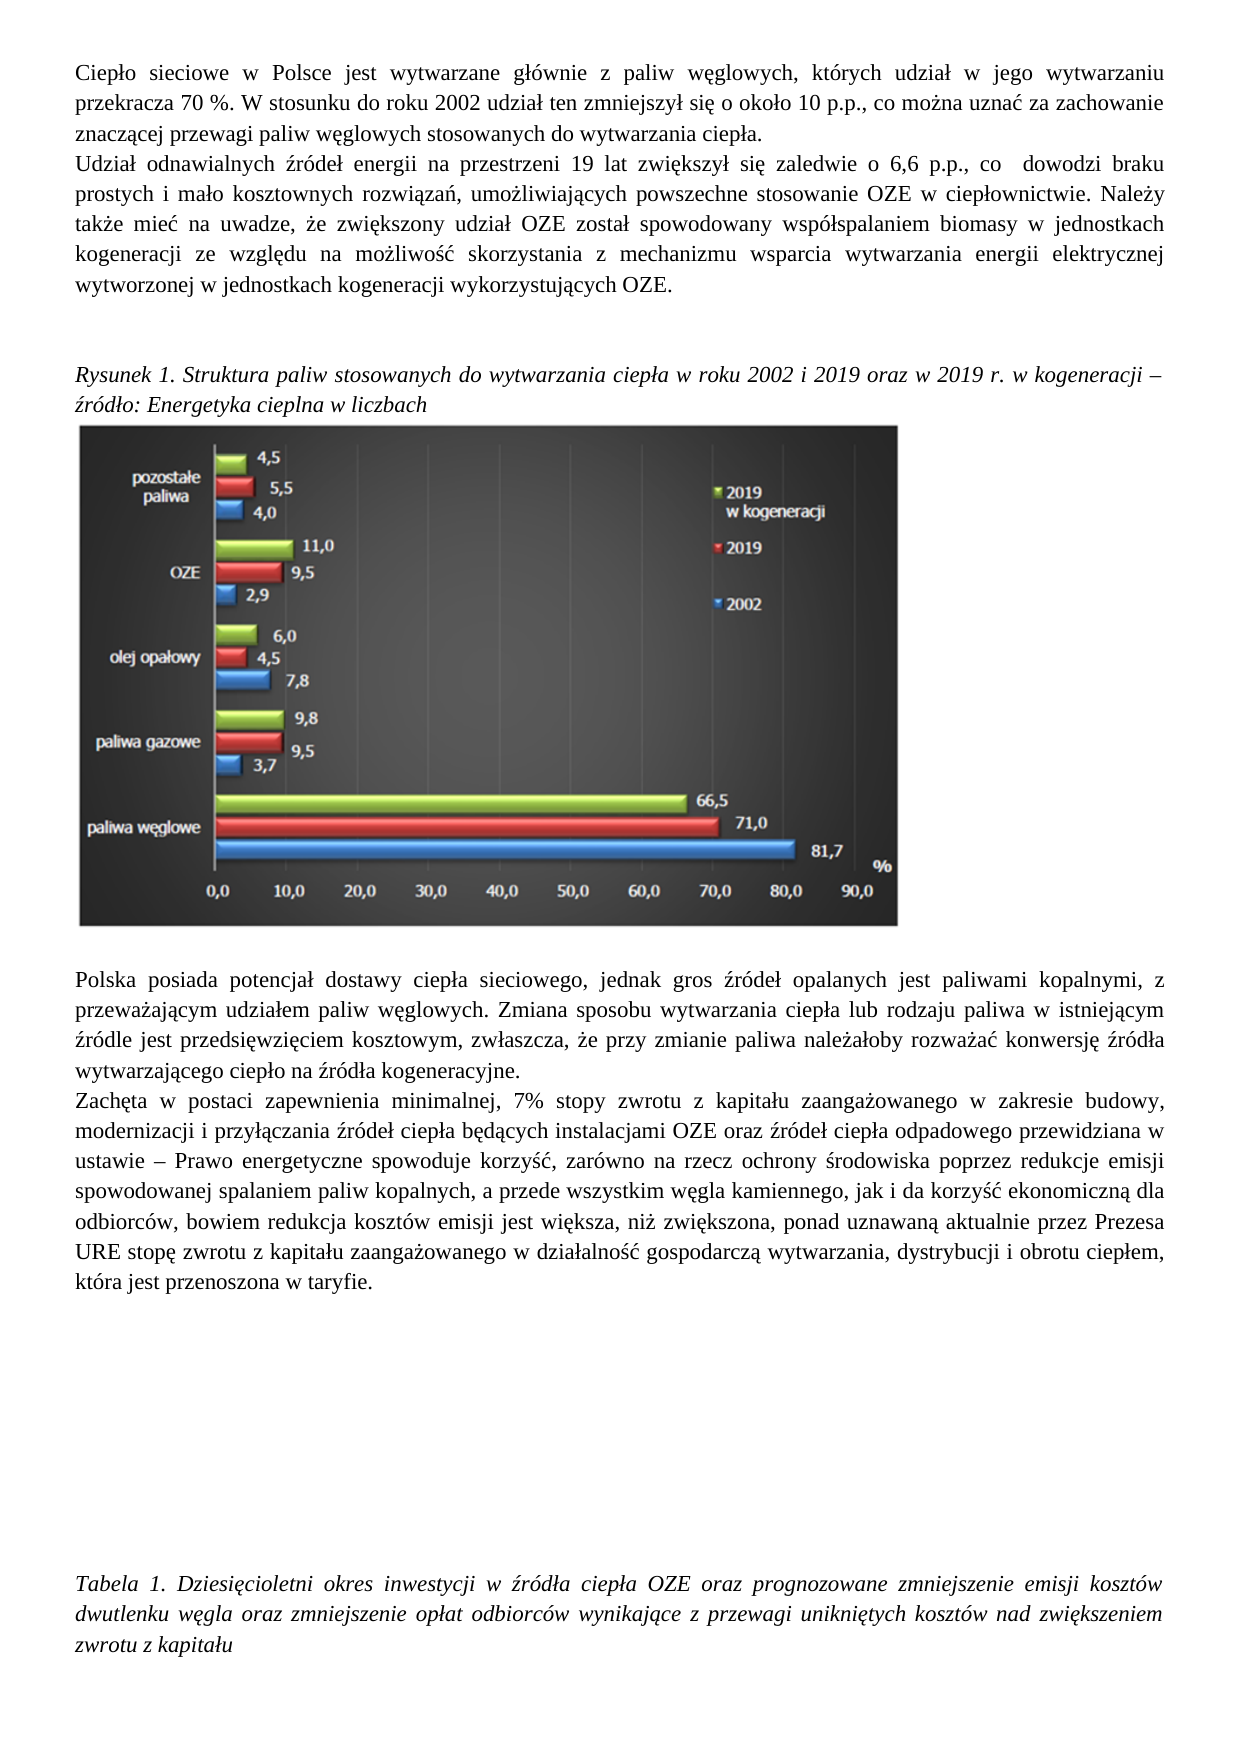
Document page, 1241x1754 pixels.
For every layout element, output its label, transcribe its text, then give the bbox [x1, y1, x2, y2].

text Udział odnawialnych źródeł energii na przestrzeni 19 lat zwiększył się zaledwie o 6,6 p.p., co dowodzi braku prostych i mało kosztownych rozwiązań, umożliwiających powszechne stosowanie OZE w ciepłownictwie. Należy także mieć na uwadze, że zwiększony udział OZE został spowodowany współspalaniem biomasy w jednostkach kogeneracji ze względu na możliwość skorzystania z mechanizmu wsparcia wytwarzania energii elektrycznej wytworzonej w jednostkach kogeneracji wykorzystujących OZE. [75, 150, 1167, 297]
text Rysunek 1. Struktura paliw stosowanych do wytwarzania ciepła w roku 2002 i 2019 oraz w 2019 r. w kogeneracji – źródło: Energetyka cieplna w liczbach [75, 361, 1167, 418]
text Tabela 1. Dziesięcioletni okres inwestycji w źródła ciepła OZE oraz prognozowane zmniejszenie emisji kosztów dwutlenku węgla oraz zmniejszenie opłat odbiorców wynikające z przewagi unikniętych kosztów nad zwiększeniem zwrotu z kapitału [75, 1570, 1167, 1657]
text Polska posiada potencjał dostawy ciepła sieciowego, jednak gros źródeł opalanych jest paliwami kopalnymi, z przeważającym udziałem paliw węglowych. Zmiana sposobu wytwarzania ciepła lub rodzaju paliwa w istniejącym źródle jest przedsięwzięciem kosztowym, zwłaszcza, że przy zmianie paliwa należałoby rozważać konwersję źródła wytwarzającego ciepło na źródła kogeneracyjne. [75, 966, 1167, 1083]
text Ciepło sieciowe w Polsce jest wytwarzane głównie z paliw węglowych, których udział w jego wytwarzaniu przekracza 70 %. W stosunku do roku 2002 udział ten zmniejszył się o około 10 p.p., co można uznać za zachowanie znaczącej przewagi paliw węglowych stosowanych do wytwarzania ciepła. [75, 59, 1167, 146]
picture [75, 421, 906, 932]
text Zachęta w postaci zapewnienia minimalnej, 7% stopy zwrotu z kapitału zaangażowanego w zakresie budowy, modernizacji i przyłączania źródeł ciepła będących instalacjami OZE oraz źródeł ciepła odpadowego przewidziana w ustawie – Prawo energetyczne spowoduje korzyść, zarówno na rzecz ochrony środowiska poprzez redukcje emisji spowodowanej spalaniem paliw kopalnych, a przede wszystkim węgla kamiennego, jak i da korzyść ekonomiczną dla odbiorców, bowiem redukcja kosztów emisji jest większa, niż zwiększona, ponad uznawaną aktualnie przez Prezesa URE stopę zwrotu z kapitału zaangażowanego w działalność gospodarczą wytwarzania, dystrybucji i obrotu ciepłem, która jest przenoszona w taryfie. [75, 1087, 1167, 1294]
